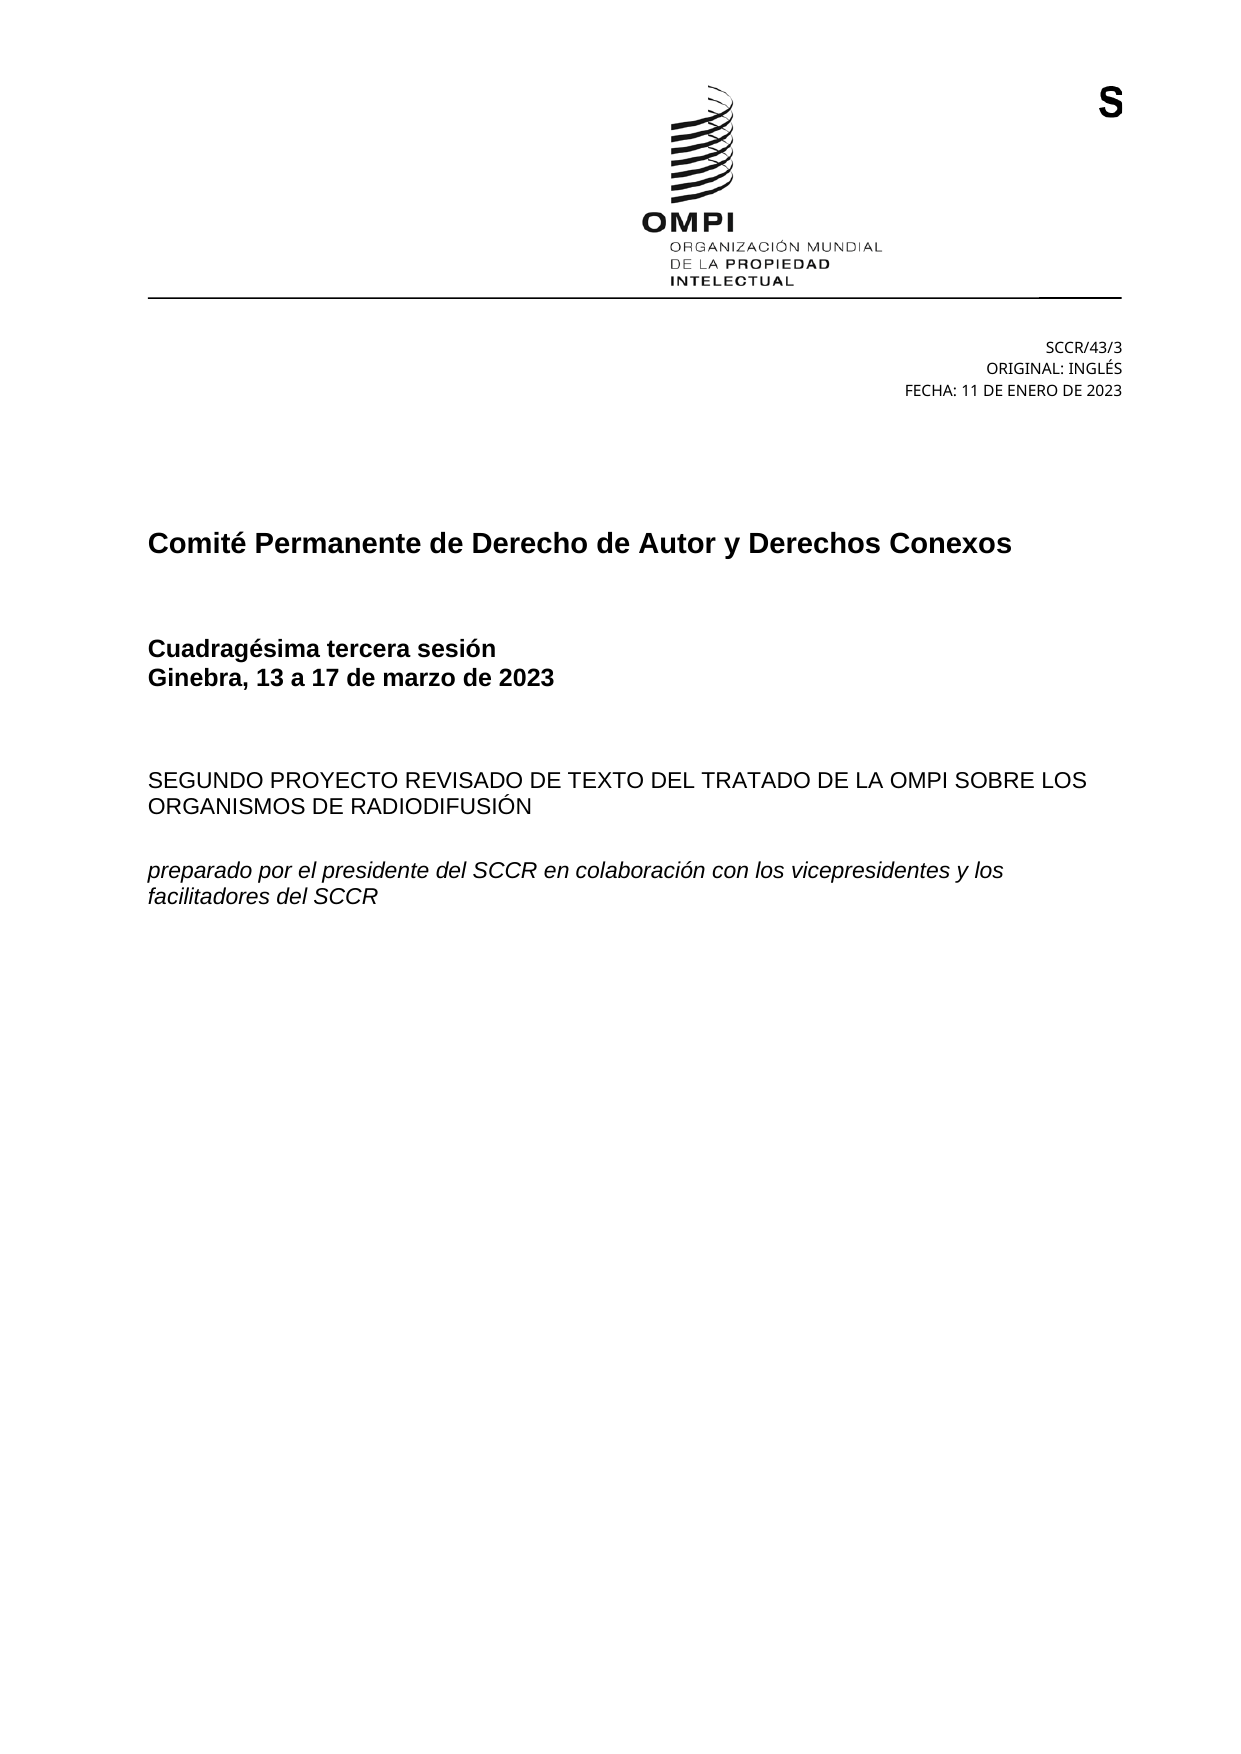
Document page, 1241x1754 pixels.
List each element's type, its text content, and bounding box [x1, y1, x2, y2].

text FECHA: 11 DE ENERO DE 2023 [148, 379, 1122, 401]
text Ginebra, 13 a 17 de marzo de 2023 [148, 663, 1122, 692]
text preparado por el presidente del SCCR en colaboración con los vicepresidentes y los facilitadores del SCCR [148, 857, 1122, 909]
text ORIGINAL: INGLÉS [148, 358, 1122, 379]
text segundo PROYECTO REVISADO DE TEXTO DEL TRATADO DE LA ompi SOBRE LOS ORGANISMOS DE RADIODIFUSIÓN [148, 767, 1122, 819]
text Comité Permanente de Derecho de Autor y Derechos Conexos [148, 526, 1122, 559]
text Cuadragésima tercera sesión [148, 634, 1122, 663]
text SCCR/43/3 [148, 337, 1122, 358]
picture [627, 79, 1123, 298]
